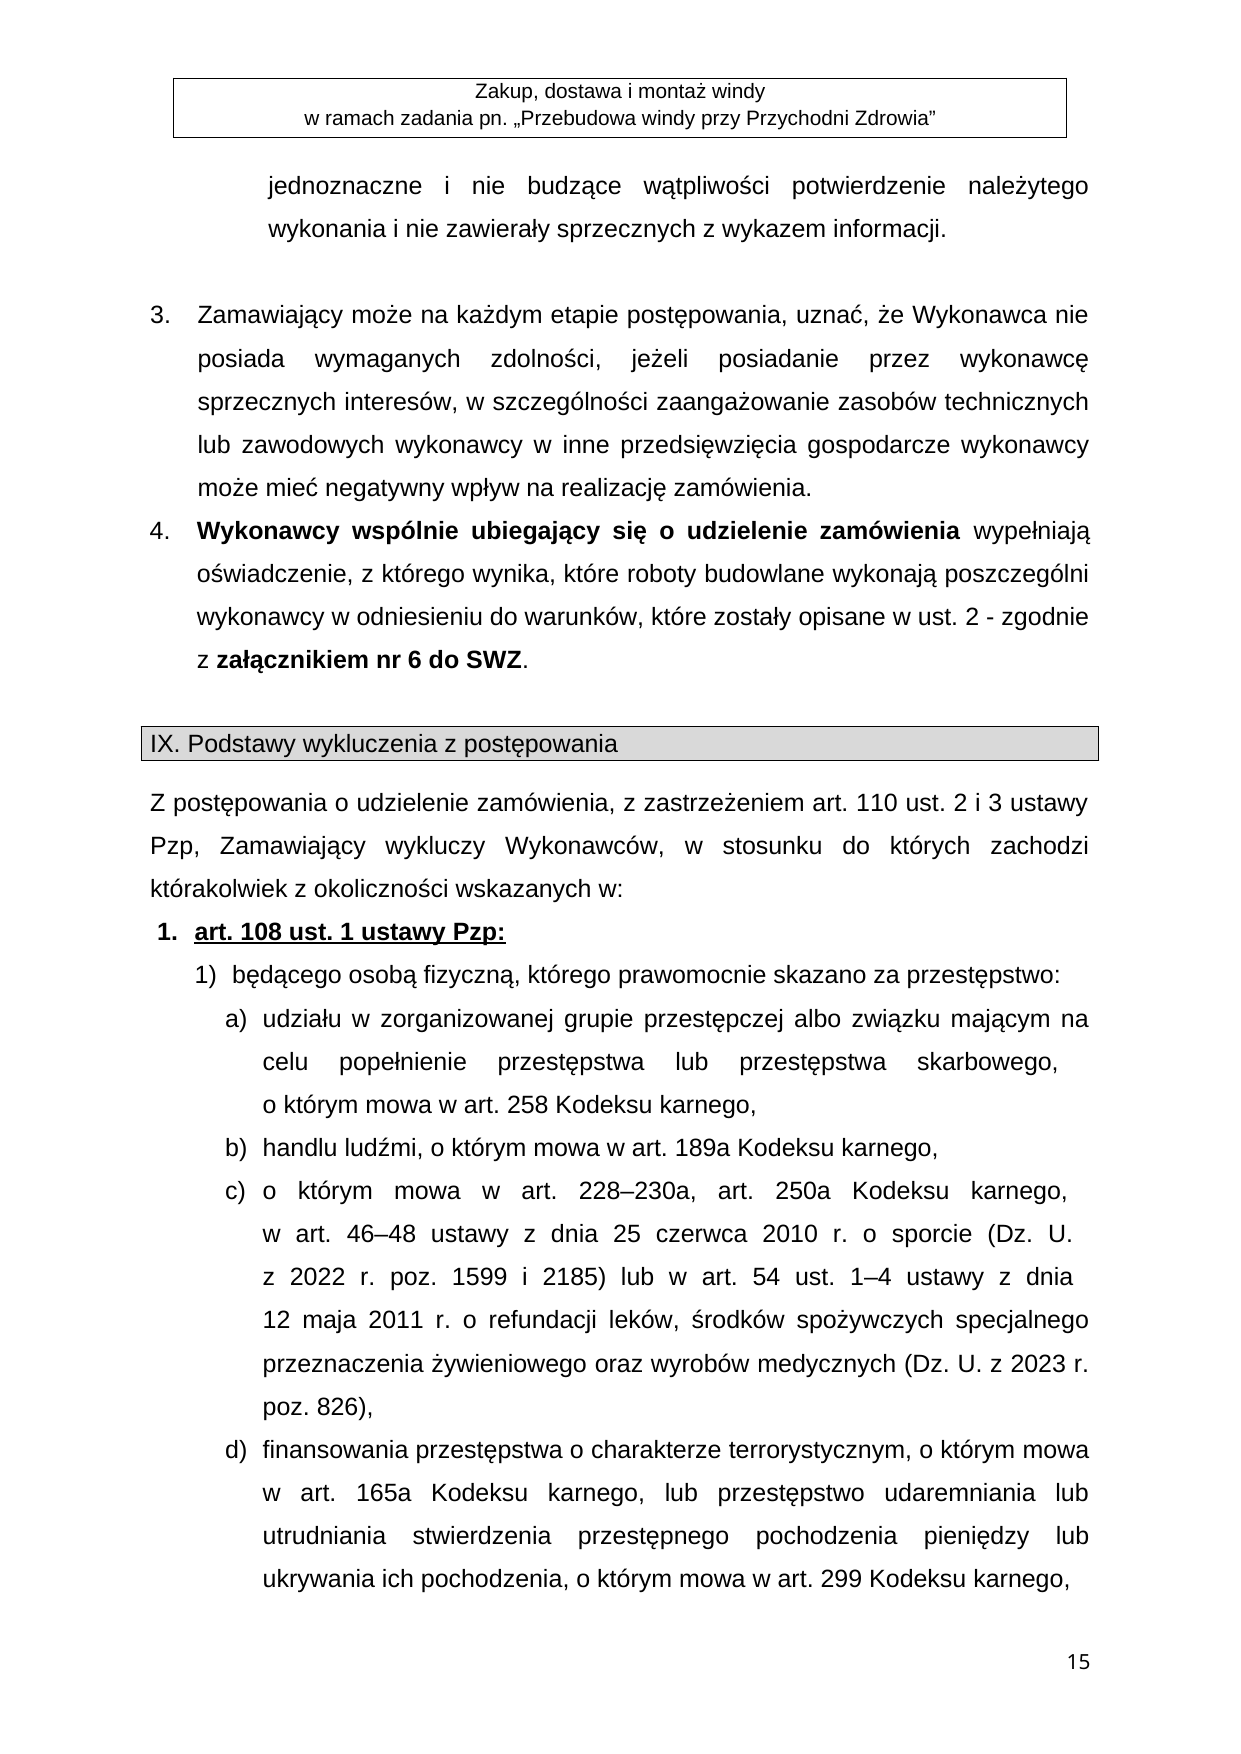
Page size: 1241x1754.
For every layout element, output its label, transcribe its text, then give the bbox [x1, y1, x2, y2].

list finansowania przestępstwa o charakterze terrorystycznym, o którym mowa w art. 165a Kodeksu karnego, lub przestępstwo udaremniania lub utrudniania stwierdzenia przestępnego pochodzenia pieniędzy lub ukrywania ich pochodzenia, o którym mowa w art. 299 Kodeksu karnego, [225, 1435, 1090, 1593]
list art. 108 ust. 1 ustawy Pzp: [157, 917, 1090, 946]
list będącego osobą fizyczną, którego prawomocnie skazano za przestępstwo: [194, 960, 1090, 989]
list handlu ludźmi, o którym mowa w art. 189a Kodeksu karnego, [225, 1133, 1090, 1162]
list udziału w zorganizowanej grupie przestępczej albo związku mającym na celu popełnienie przestępstwa lub przestępstwa skarbowego, o którym mowa w art. 258 Kodeksu karnego, [225, 1003, 1090, 1118]
list Zamawiający może na każdym etapie postępowania, uznać, że Wykonawca nie posiada wymaganych zdolności, jeżeli posiadanie przez wykonawcę sprzecznych interesów, w szczególności zaangażowanie zasobów technicznych lub zawodowych wykonawcy w inne przedsięwzięcia gospodarcze wykonawcy może mieć negatywny wpływ na realizację zamówienia. [150, 300, 1090, 502]
text Z postępowania o udzielenie zamówienia, z zastrzeżeniem art. 110 ust. 2 i 3 ustawy Pzp, Zamawiający wykluczy Wykonawców, w stosunku do których zachodzi którakolwiek z okoliczności wskazanych w: [150, 788, 1090, 903]
subtitle IX. Podstawy wykluczenia z postępowania [142, 727, 1098, 760]
list Wykonawcy wspólnie ubiegający się o udzielenie zamówienia wypełniają oświadczenie, z którego wynika, które roboty budowlane wykonają poszczególni wykonawcy w odniesieniu do warunków, które zostały opisane w ust. 2 - zgodnie z załącznikiem nr 6 do SWZ. [149, 516, 1090, 674]
list o którym mowa w art. 228–230a, art. 250a Kodeksu karnego, w art. 46–48 ustawy z dnia 25 czerwca 2010 r. o sporcie (Dz. U. z 2022 r. poz. 1599 i 2185) lub w art. 54 ust. 1–4 ustawy z dnia 12 maja 2011 r. o refundacji leków, środków spożywczych specjalnego przeznaczenia żywieniowego oraz wyrobów medycznych (Dz. U. z 2023 r. poz. 826), [225, 1176, 1090, 1420]
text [268, 171, 1090, 243]
